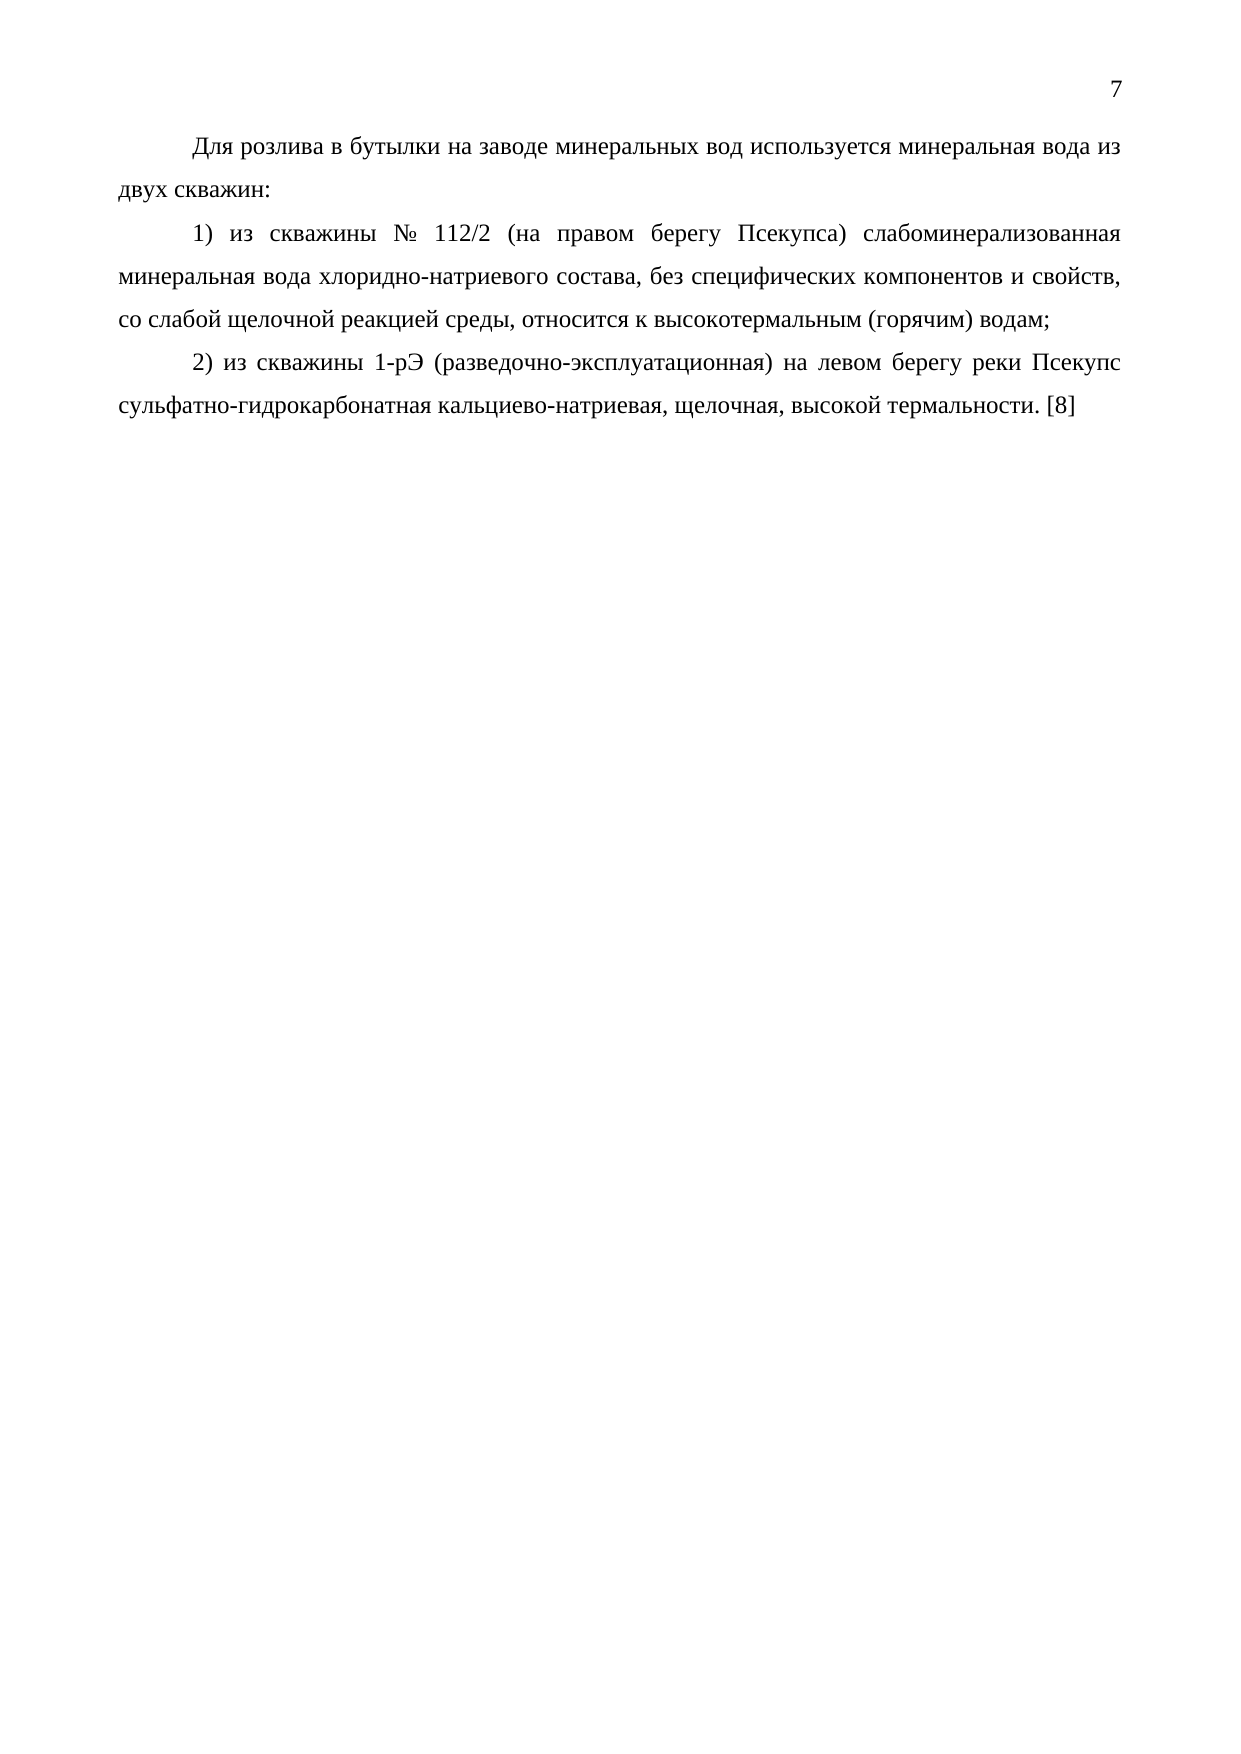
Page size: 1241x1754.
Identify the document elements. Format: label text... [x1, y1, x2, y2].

text 2) из скважины 1-рЭ (разведочно-эксплуатационная) на левом берегу реки Псекупс сульфатно-гидрокарбонатная кальциево-натриевая, щелочная, высокой термальности. [8] [118, 347, 1122, 419]
text 1) из скважины № 112/2 (на правом берегу Псекупса) слабоминерализованная минеральная вода хлоридно-натриевого состава, без специфических компонентов и свойств, со слабой щелочной реакцией среды, относится к высокотермальным (горячим) водам; [118, 218, 1122, 333]
text Для розлива в бутылки на заводе минеральных вод используется минеральная вода из двух скважин: [118, 131, 1122, 203]
